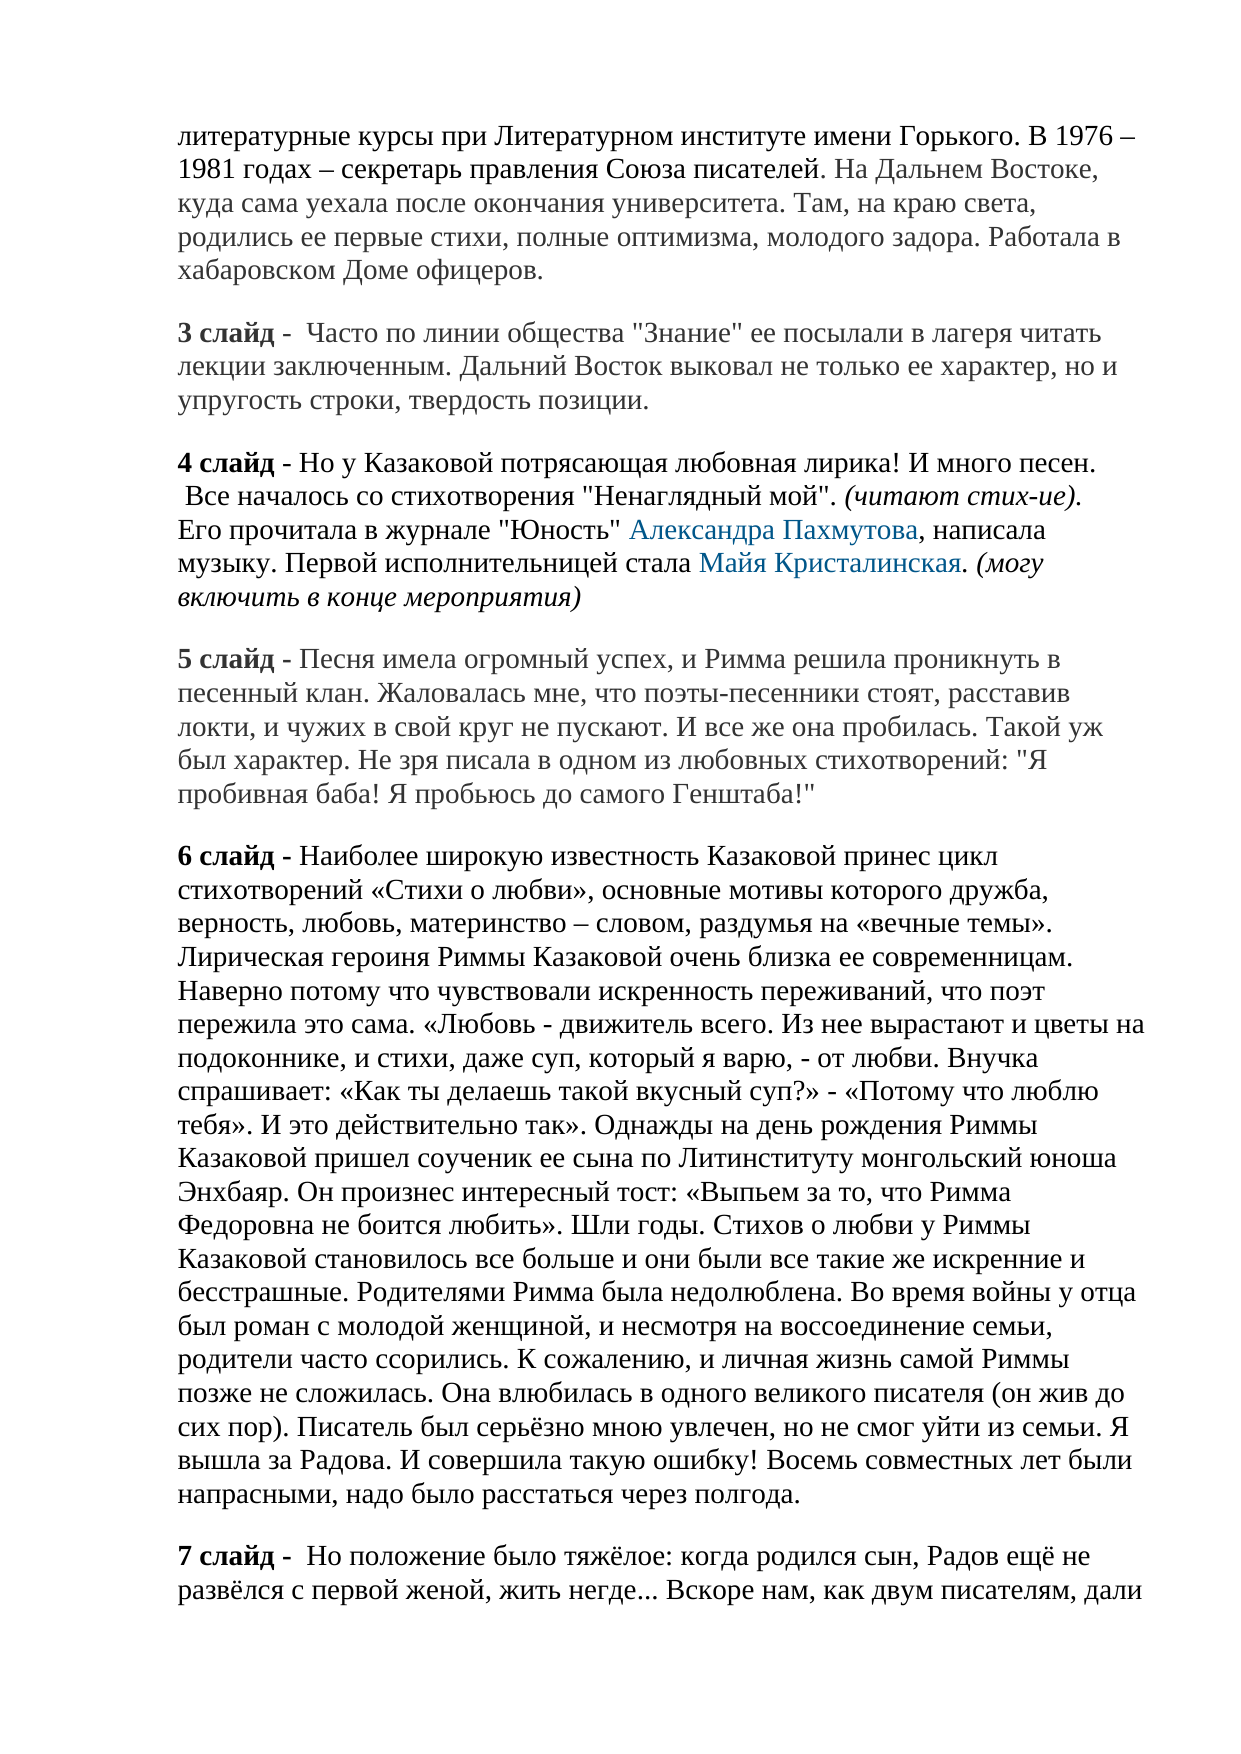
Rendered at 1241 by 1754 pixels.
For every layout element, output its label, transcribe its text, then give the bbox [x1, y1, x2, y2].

text Все началось со стихотворения "Ненаглядный мой". (читают стих-ие). [177, 478, 1152, 512]
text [177, 1538, 1152, 1606]
text 4 слайд - Но у Казаковой потрясающая любовная лирика! И много песен. [177, 445, 1152, 478]
text 5 слайд - Песня имела огромный успех, и Римма решила проникнуть в песенный клан. Жаловалась мне, что поэты-песенники стоят, расставив локти, и чужих в свой круг не пускают. И все же она пробилась. Такой уж был характер. Не зря писала в одном из любовных стихотворений: "Я пробивная баба! Я пробьюсь до самого Генштаба!" [177, 642, 1152, 809]
text 3 слайд - Часто по линии общества "Знание" ее посылали в лагеря читать лекции заключенным. Дальний Восток выковал не только ее характер, но и упругость строки, твердость позиции. [177, 315, 1152, 416]
text 6 слайд - Наиболее широкую известность Казаковой принес цикл стихотворений «Стихи о любви», основные мотивы которого дружба, верность, любовь, материнство – словом, раздумья на «вечные темы». Лирическая героиня Риммы Казаковой очень близка ее современницам. Наверно потому что чувствовали искренность переживаний, что поэт пережила это сама. «Любовь - движитель всего. Из нее вырастают и цветы на подоконнике, и стихи, даже суп, который я варю, - от любви. Внучка спрашивает: «Как ты делаешь такой вкусный суп?» - «Потому что люблю тебя». И это действительно так». Однажды на день рождения Риммы Казаковой пришел соученик ее сына по Литинституту монгольский юноша Энхбаяр. Он произнес интересный тост: «Выпьем за то, что Римма Федоровна не боится любить». Шли годы. Стихов о любви у Риммы Казаковой становилось все больше и они были все такие же искренние и бесстрашные. Родителями Римма была недолюблена. Во время войны у отца был роман с молодой женщиной, и несмотря на воссоединение семьи, родители часто ссорились. К сожалению, и личная жизнь самой Риммы позже не сложилась. Она влюбилась в одного великого писателя (он жив до сих пор). Писатель был серьёзно мною увлечен, но не смог уйти из семьи. Я вышла за Радова. И совершила такую ошибку! Восемь совместных лет были напрасными, надо было расстаться через полгода. [177, 838, 1152, 1509]
text Его прочитала в журнале "Юность" Александра Пахмутова, написала музыку. Первой исполнительницей стала Майя Кристалинская. (могу включить в конце мероприятия) [177, 512, 1152, 612]
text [177, 118, 1152, 286]
